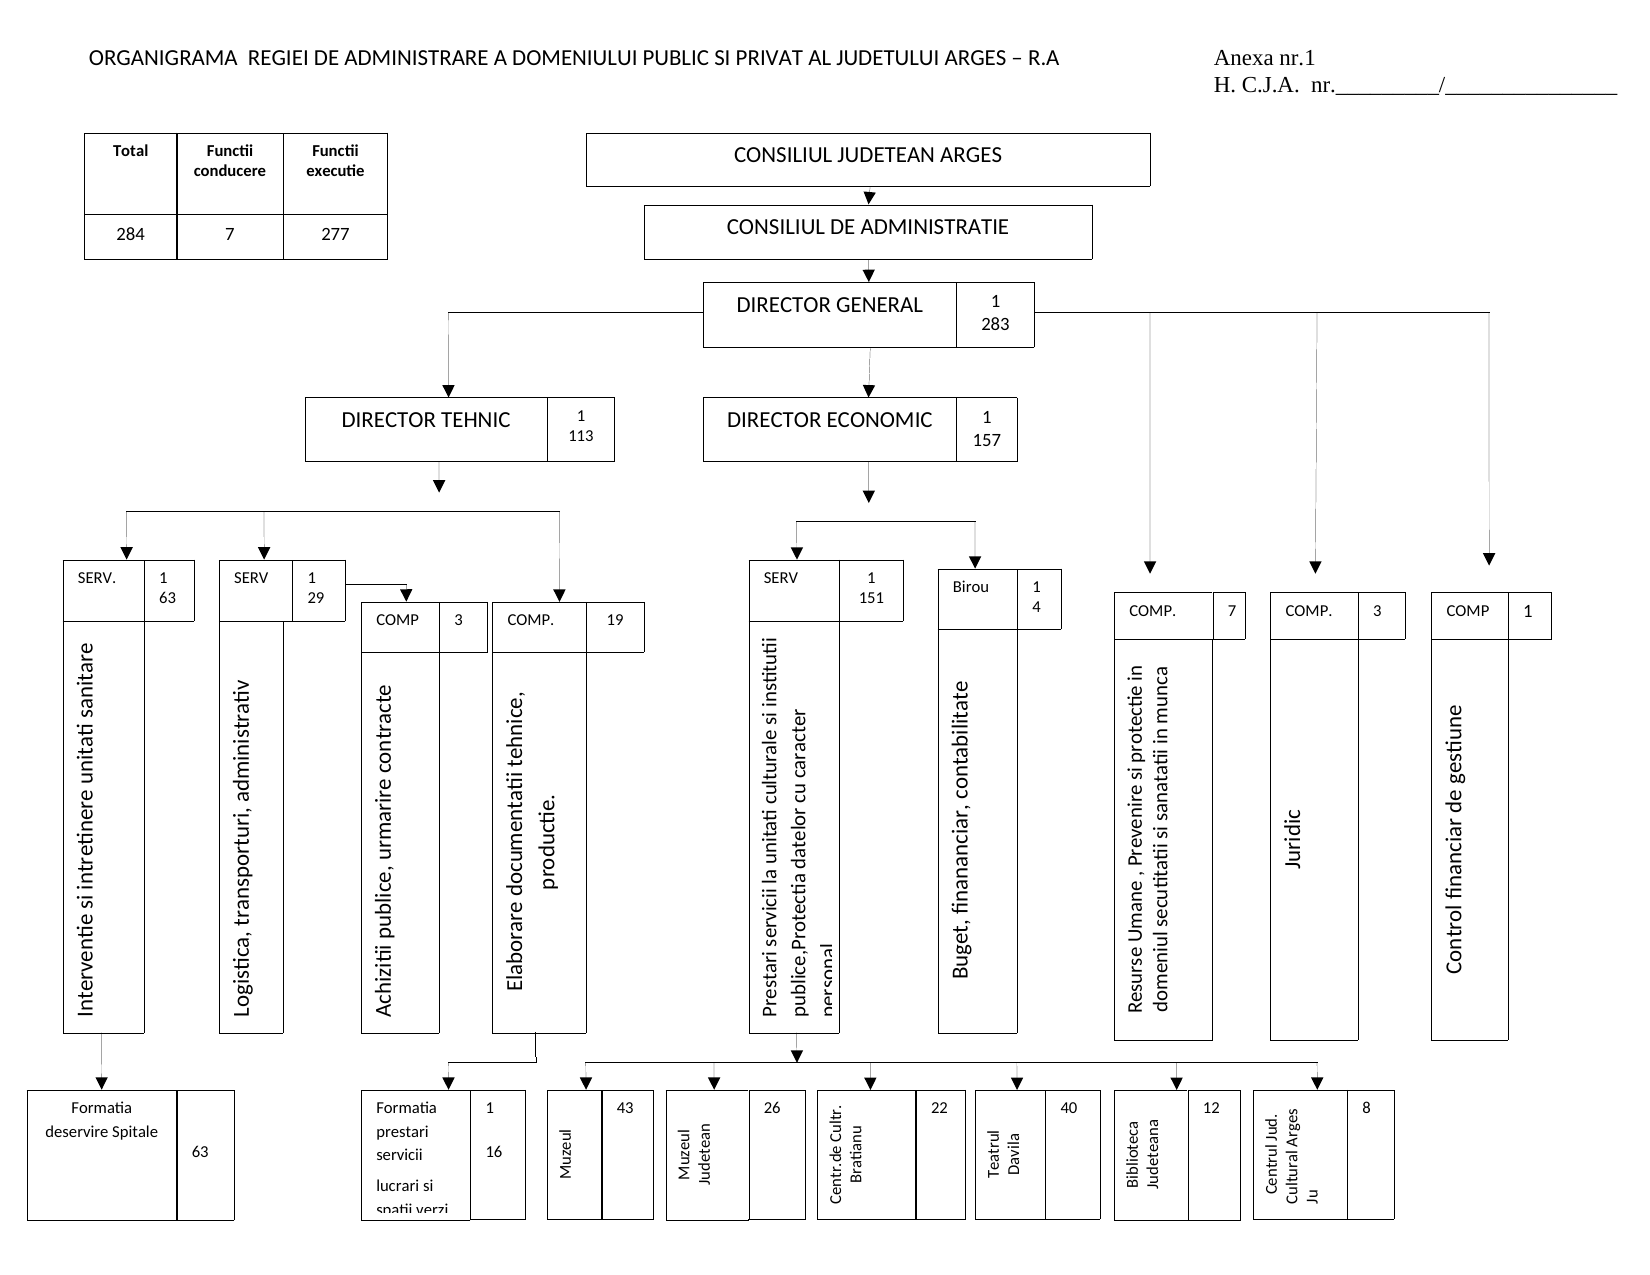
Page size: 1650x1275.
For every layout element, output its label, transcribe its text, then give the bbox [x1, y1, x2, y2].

text H. C.J.A. nr._________/_______________ [1139, 71, 1650, 97]
text ORGANIGRAMA REGIEI DE ADMINISTRARE A DOMENIULUI PUBLIC SI PRIVAT AL JUDETULUI ARGES – R.A Anexa nr.1 [89, 43, 1650, 71]
